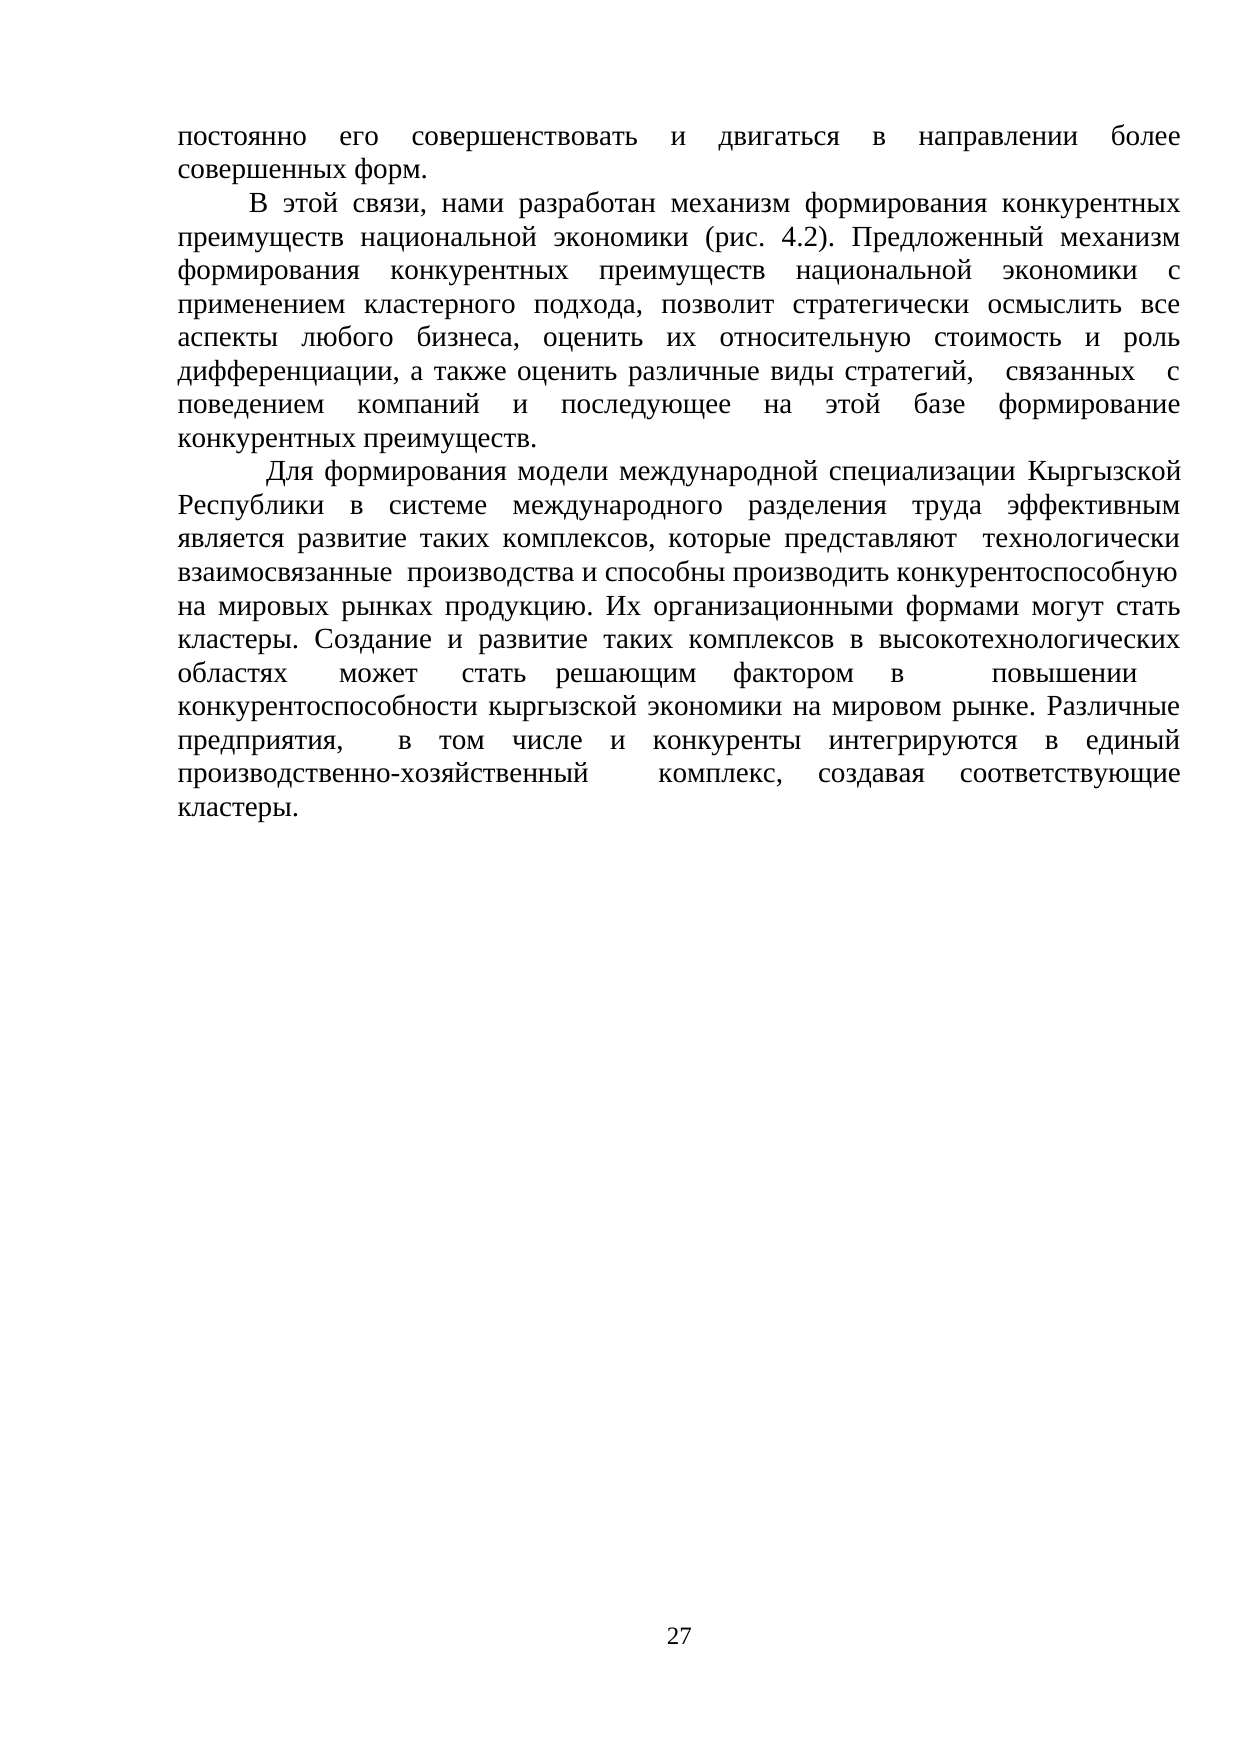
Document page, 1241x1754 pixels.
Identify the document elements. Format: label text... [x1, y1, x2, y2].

text на мировых рынках продукцию. Их организационными формами могут стать кластеры. Создание и развитие таких комплексов в высокотехнологических областях может стать решающим фактором в повышении [177, 588, 1181, 688]
text Для формирования модели международной специализации Кыргызской Республики в системе международного разделения труда эффективным является развитие таких комплексов, которые представляют технологически взаимосвязанные производства и способны производить конкурентоспособную [177, 453, 1181, 588]
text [177, 118, 1181, 185]
text конкурентоспособности кыргызской экономики на мировом рынке. Различные предприятия, в том числе и конкуренты интегрируются в единый производственно-хозяйственный комплекс, создавая соответствующие кластеры. [177, 688, 1181, 822]
text В этой связи, нами разработан механизм формирования конкурентных преимуществ национальной экономики (рис. 4.2). Предложенный механизм формирования конкурентных преимуществ национальной экономики с применением кластерного подхода, позволит стратегически осмыслить все аспекты любого бизнеса, оценить их относительную стоимость и роль дифференциации, а также оценить различные виды стратегий, связанных с поведением компаний и последующее на этой базе формирование конкурентных преимуществ. [177, 185, 1181, 453]
